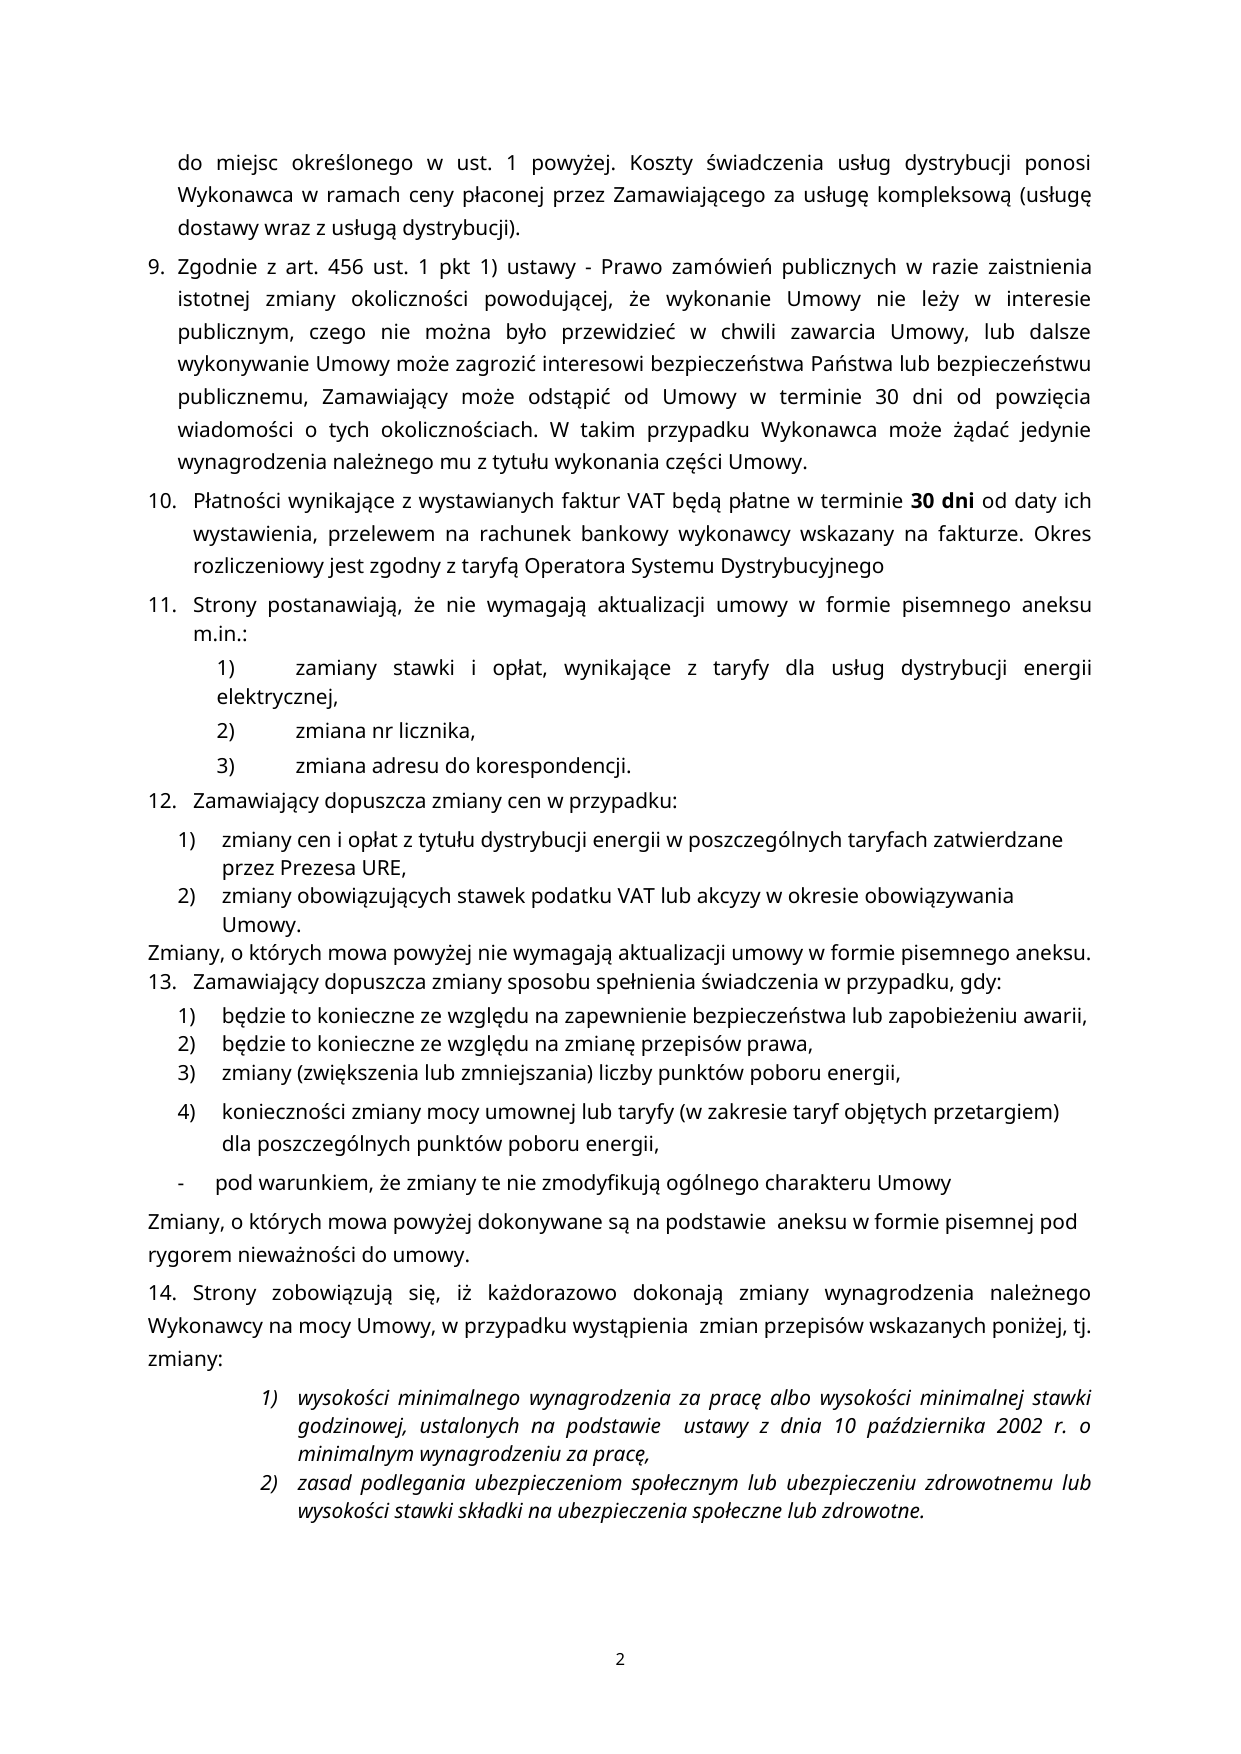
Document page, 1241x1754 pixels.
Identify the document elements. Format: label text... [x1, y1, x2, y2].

list 2) zmiana nr licznika, [216, 717, 1092, 745]
list Zamawiający dopuszcza zmiany cen w przypadku: [148, 786, 1092, 814]
text 14. Strony zobowiązują się, iż każdorazowo dokonają zmiany wynagrodzenia należnego Wykonawcy na mocy Umowy, w przypadku wystąpienia zmian przepisów wskazanych poniżej, tj. zmiany: [148, 1278, 1092, 1372]
list pod warunkiem, że zmiany te nie zmodyfikują ogólnego charakteru Umowy [177, 1168, 1092, 1197]
list zmiany (zwiększenia lub zmniejszania) liczby punktów poboru energii, [177, 1058, 1092, 1086]
list wysokości minimalnego wynagrodzenia za pracę albo wysokości minimalnej stawki godzinowej, ustalonych na podstawie ustawy z dnia 10 października 2002 r. o minimalnym wynagrodzeniu za pracę, [260, 1383, 1092, 1468]
list Zamawiający dopuszcza zmiany sposobu spełnienia świadczenia w przypadku, gdy: [148, 967, 1092, 995]
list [148, 148, 1092, 241]
list Płatności wynikające z wystawianych faktur VAT będą płatne w terminie 30 dni od daty ich wystawienia, przelewem na rachunek bankowy wykonawcy wskazany na fakturze. Okres rozliczeniowy jest zgodny z taryfą Operatora Systemu Dystrybucyjnego [148, 486, 1092, 580]
text Zmiany, o których mowa powyżej nie wymagają aktualizacji umowy w formie pisemnego aneksu. [148, 938, 1092, 967]
list 1) zamiany stawki i opłat, wynikające z taryfy dla usług dystrybucji energii elektrycznej, [216, 653, 1092, 710]
list 3) zmiana adresu do korespondencji. [216, 751, 1092, 780]
list Strony postanawiają, że nie wymagają aktualizacji umowy w formie pisemnego aneksu m.in.: [148, 590, 1092, 647]
list będzie to konieczne ze względu na zapewnienie bezpieczeństwa lub zapobieżeniu awarii, [177, 1001, 1092, 1029]
list będzie to konieczne ze względu na zmianę przepisów prawa, [177, 1029, 1092, 1058]
text Zmiany, o których mowa powyżej dokonywane są na podstawie aneksu w formie pisemnej pod rygorem nieważności do umowy. [148, 1207, 1092, 1268]
list zasad podlegania ubezpieczeniom społecznym lub ubezpieczeniu zdrowotnemu lub wysokości stawki składki na ubezpieczenia społeczne lub zdrowotne. [260, 1468, 1092, 1525]
list zmiany cen i opłat z tytułu dystrybucji energii w poszczególnych taryfach zatwierdzane przez Prezesa URE, [177, 825, 1092, 882]
list Zgodnie z art. 456 ust. 1 pkt 1) ustawy - Prawo zamówień publicznych w razie zaistnienia istotnej zmiany okoliczności powodującej, że wykonanie Umowy nie leży w interesie publicznym, czego nie można było przewidzieć w chwili zawarcia Umowy, lub dalsze wykonywanie Umowy może zagrozić interesowi bezpieczeństwa Państwa lub bezpieczeństwu publicznemu, Zamawiający może odstąpić od Umowy w terminie 30 dni od powzięcia wiadomości o tych okolicznościach. W takim przypadku Wykonawca może żądać jedynie wynagrodzenia należnego mu z tytułu wykonania części Umowy. [148, 252, 1092, 476]
list zmiany obowiązujących stawek podatku VAT lub akcyzy w okresie obowiązywania Umowy. [177, 882, 1092, 938]
list konieczności zmiany mocy umownej lub taryfy (w zakresie taryf objętych przetargiem) dla poszczególnych punktów poboru energii, [177, 1097, 1092, 1158]
